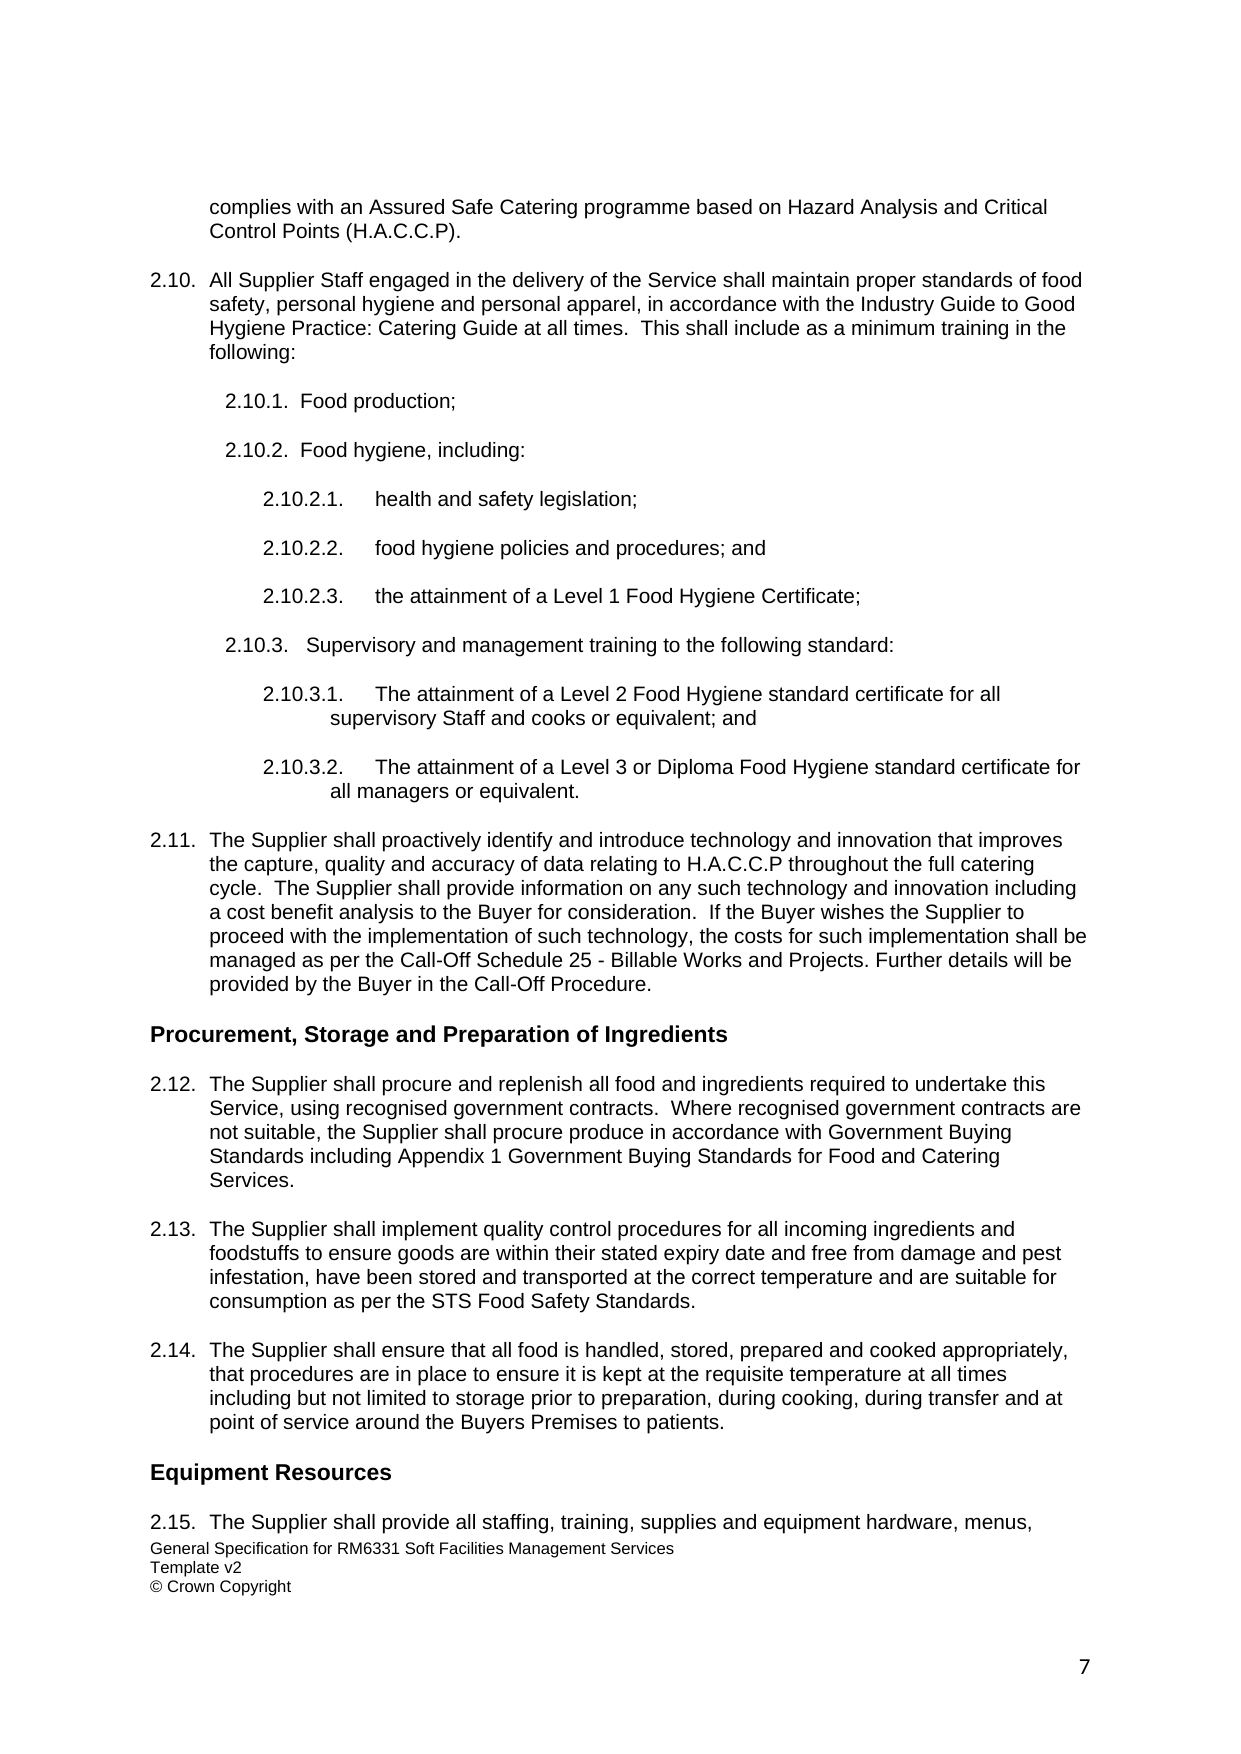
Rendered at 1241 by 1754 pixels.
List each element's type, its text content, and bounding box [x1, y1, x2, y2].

list Supervisory and management training to the following standard: [225, 633, 1090, 657]
list the attainment of a Level 1 Food Hygiene Certificate; [263, 584, 1090, 608]
list The Supplier shall ensure that all food is handled, stored, prepared and cooked appropriately, that procedures are in place to ensure it is kept at the requisite temperature at all times including but not limited to storage prior to preparation, during cooking, during transfer and at point of service around the Buyers Premises to patients. [150, 1338, 1090, 1434]
list All Supplier Staff engaged in the delivery of the Service shall maintain proper standards of food safety, personal hygiene and personal apparel, in accordance with the Industry Guide to Good Hygiene Practice: Catering Guide at all times. This shall include as a minimum training in the following: [150, 268, 1090, 363]
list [150, 195, 1090, 243]
list The Supplier shall implement quality control procedures for all incoming ingredients and foodstuffs to ensure goods are within their stated expiry date and free from damage and pest infestation, have been stored and transported at the correct temperature and are suitable for consumption as per the STS Food Safety Standards. [150, 1217, 1090, 1313]
list food hygiene policies and procedures; and [263, 535, 1090, 559]
list The attainment of a Level 2 Food Hygiene standard certificate for all supervisory Staff and cooks or equivalent; and [263, 682, 1090, 730]
list The Supplier shall proactively identify and introduce technology and innovation that improves the capture, quality and accuracy of data relating to H.A.C.C.P throughout the full catering cycle. The Supplier shall provide information on any such technology and innovation including a cost benefit analysis to the Buyer for consideration. If the Buyer wishes the Supplier to proceed with the implementation of such technology, the costs for such implementation shall be managed as per the Call-Off Schedule 25 - Billable Works and Projects. Further details will be provided by the Buyer in the Call-Off Procedure. [150, 828, 1090, 996]
list health and safety legislation; [263, 486, 1090, 510]
list The Supplier shall procure and replenish all food and ingredients required to undertake this Service, using recognised government contracts. Where recognised government contracts are not suitable, the Supplier shall procure produce in accordance with Government Buying Standards including Appendix 1 Government Buying Standards for Food and Catering Services. [150, 1072, 1090, 1192]
list Food hygiene, including: [225, 437, 1090, 461]
list Food production; [225, 388, 1090, 412]
subtitle Procurement, Storage and Preparation of Ingredients [150, 1021, 1090, 1047]
subtitle Equipment Resources [150, 1459, 1090, 1485]
list The attainment of a Level 3 or Diploma Food Hygiene standard certificate for all managers or equivalent. [263, 755, 1090, 803]
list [150, 1510, 1090, 1534]
